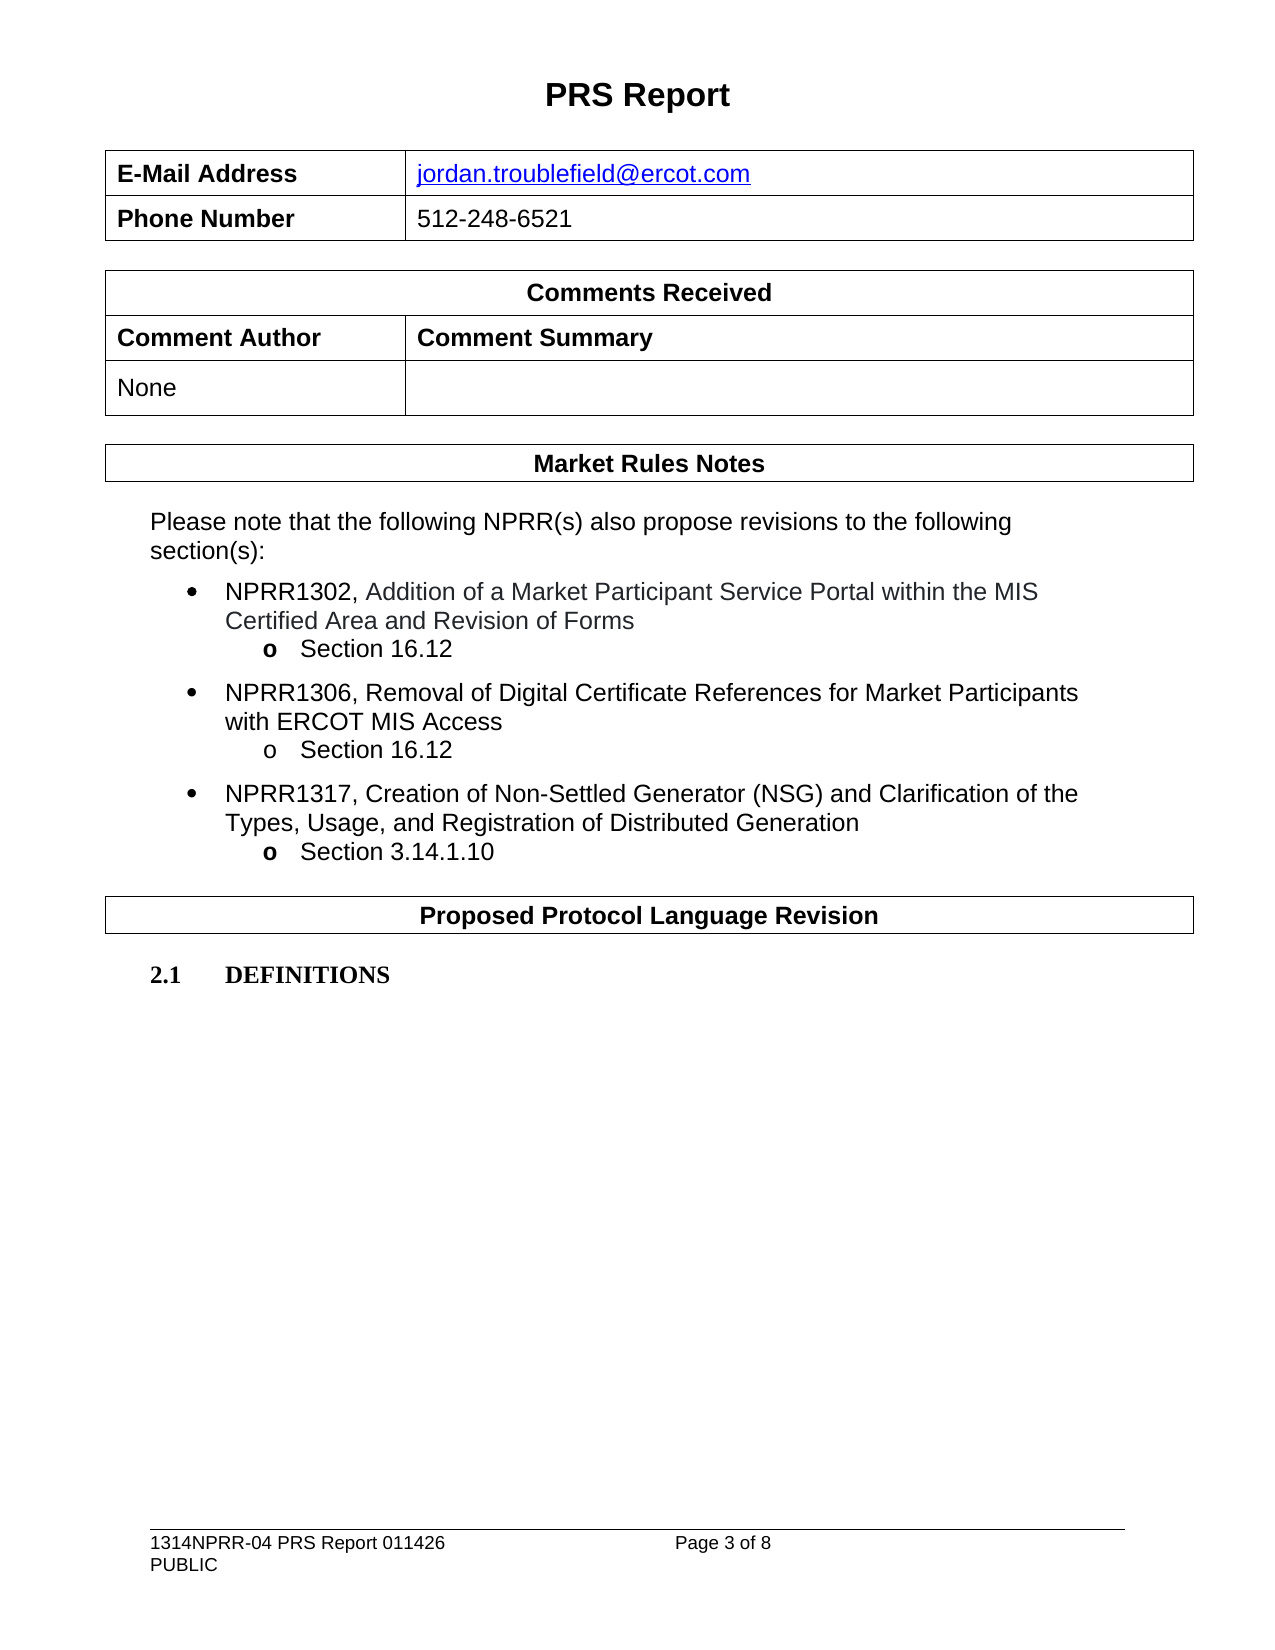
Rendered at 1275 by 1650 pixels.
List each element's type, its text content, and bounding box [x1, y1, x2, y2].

list NPRR1306, Removal of Digital Certificate References for Market Participants with ERCOT MIS Access [187, 678, 1125, 736]
table_cell Comment Summary [406, 316, 1193, 360]
text Please note that the following NPRR(s) also propose revisions to the following section(s): [150, 507, 1125, 564]
table_cell E-Mail Address [106, 151, 405, 195]
table_cell Comment Author [106, 316, 405, 360]
table_header Proposed Protocol Language Revision [106, 897, 1193, 933]
table_header Market Rules Notes [106, 445, 1193, 481]
list Section 3.14.1.10 [262, 837, 1125, 867]
text 2.1 DEFINITIONS [150, 960, 1125, 989]
list Section 16.12 [262, 634, 1125, 665]
list Section 16.12 [262, 736, 1125, 766]
table_header Comments Received [106, 271, 1193, 315]
table_cell None [106, 361, 405, 414]
list NPRR1302, Addition of a Market Participant Service Portal within the MIS Certified Area and Revision of Forms [187, 577, 365, 634]
table_cell [406, 361, 1193, 414]
list NPRR1302, Addition of a Market Participant Service Portal within the MIS Certified Area and Revision of Forms [635, 577, 1125, 634]
table_cell 512-248-6521 [406, 196, 1193, 240]
table_cell jordan.troublefield@ercot.com [406, 151, 1193, 195]
table_cell Phone Number [106, 196, 405, 240]
list NPRR1317, Creation of Non-Settled Generator (NSG) and Clarification of the Types, Usage, and Registration of Distributed Generation [187, 779, 1125, 837]
